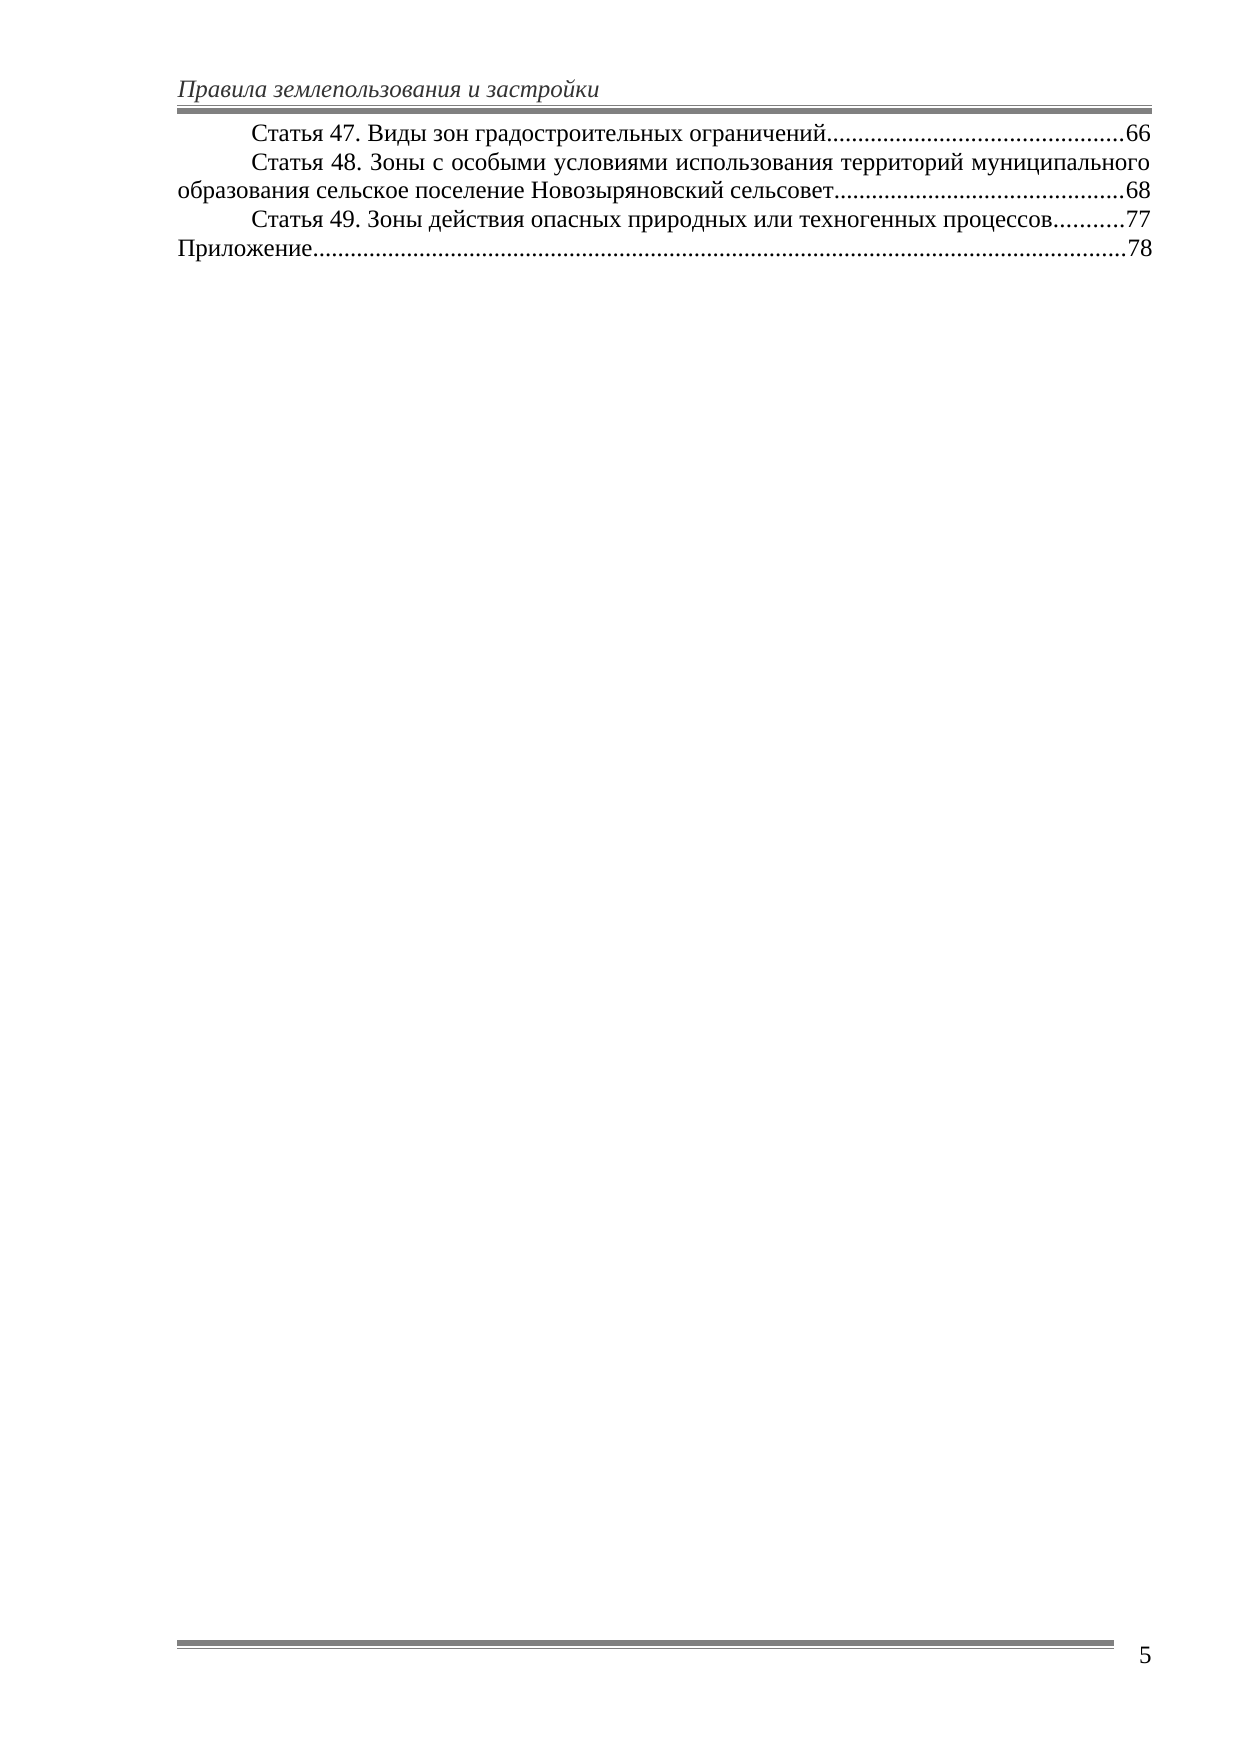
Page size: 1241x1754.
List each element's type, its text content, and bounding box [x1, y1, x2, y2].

text Статья 48. Зоны с особыми условиями использования территорий муниципального образования сельское поселение Новозыряновский сельсовет 68 [177, 147, 1152, 204]
text Приложение 78 [177, 233, 1152, 262]
text Статья 47. Виды зон градостроительных ограничений 66 [177, 118, 1152, 147]
text Статья 49. Зоны действия опасных природных или техногенных процессов 77 [177, 204, 1152, 233]
